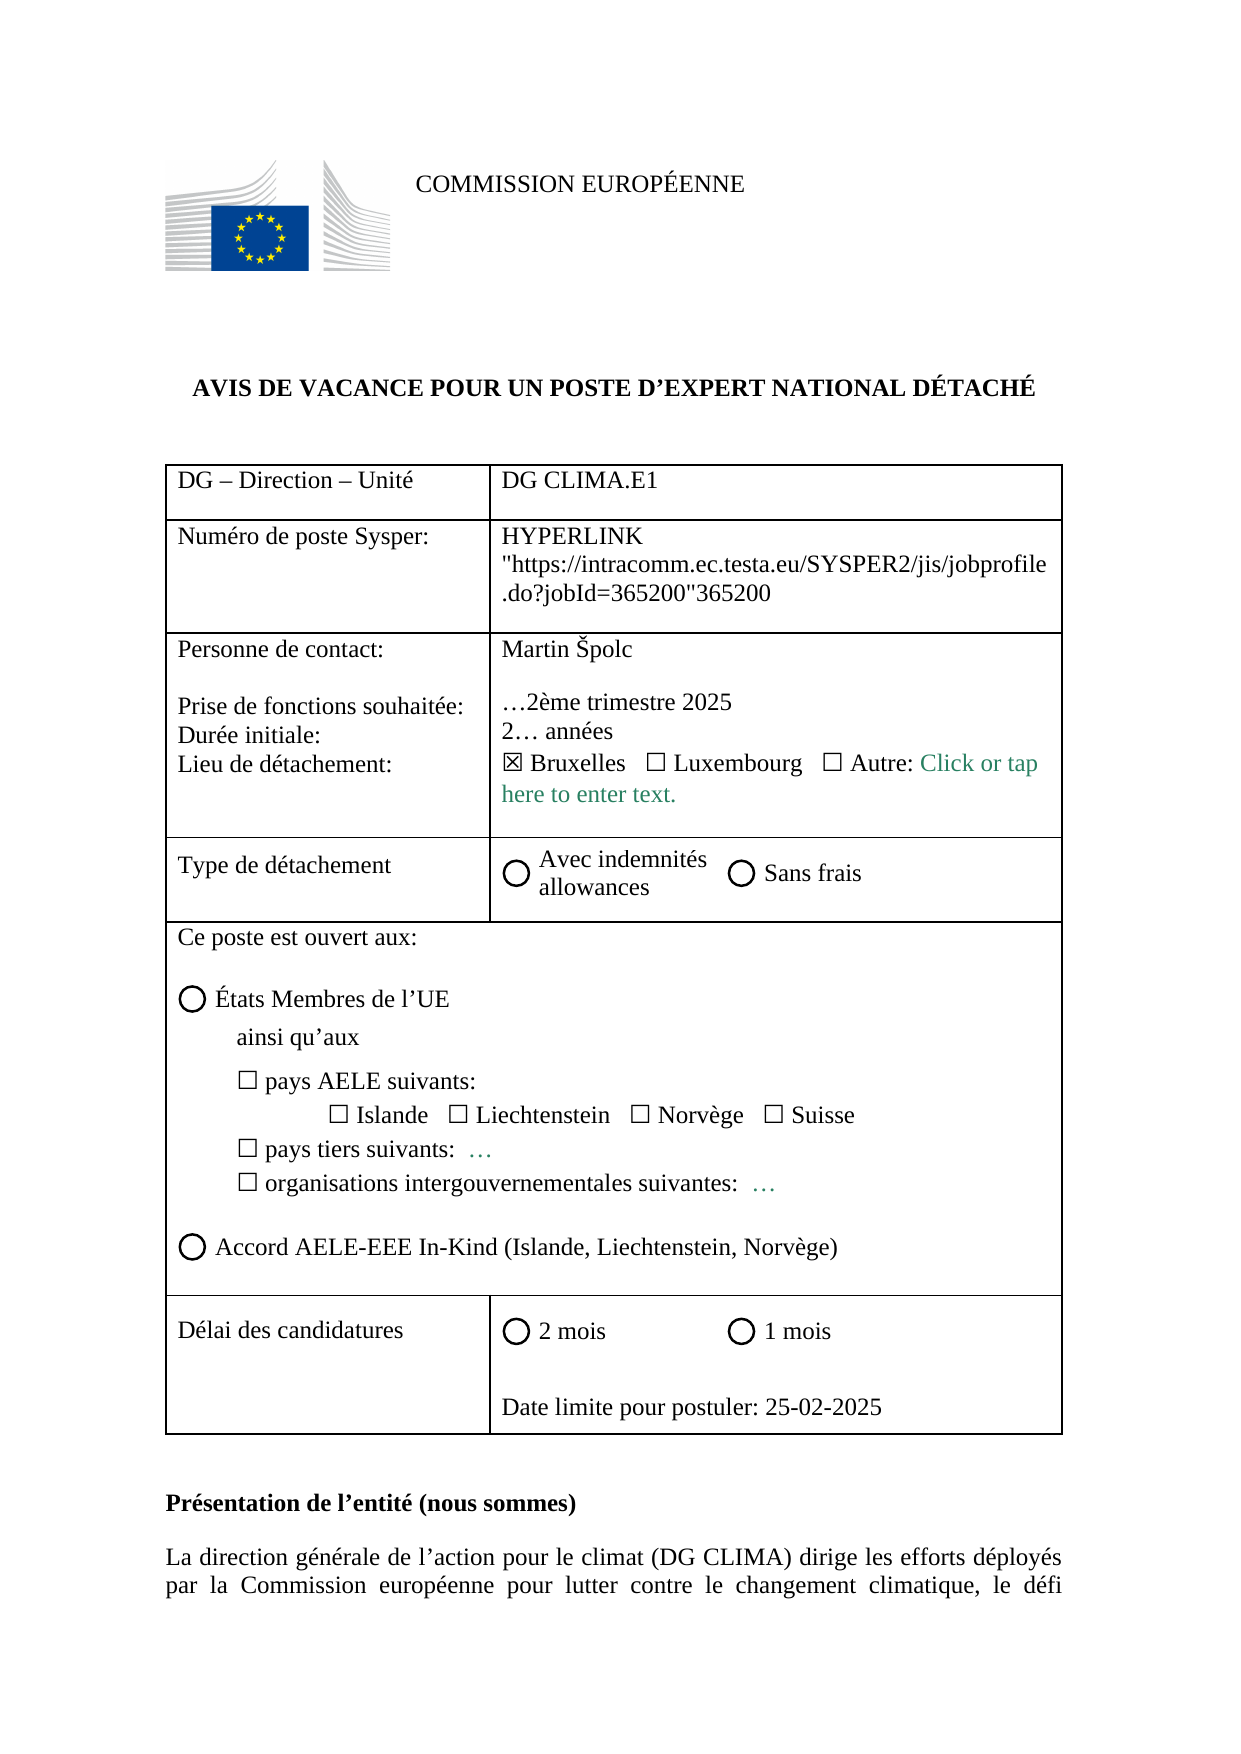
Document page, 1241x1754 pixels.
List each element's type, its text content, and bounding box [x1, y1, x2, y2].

table_cell trimestre années Bruxelles Luxembourg Autre: [491, 634, 1061, 836]
table_cell Date limite pour postuler: [491, 1296, 1061, 1433]
table_cell Type de détachement [167, 838, 489, 921]
table_cell Personne de contact: Prise de fonctions souhaitée: Durée initiale: Lieu de détachement: [167, 634, 489, 836]
table_cell Ce poste est ouvert aux: ainsi qu’aux pays AELE suivants: Islande Liechtenstein Norvège Suisse pays tiers suivants: organisations intergouvernementales suivantes: [167, 923, 1061, 1294]
list Présentation de l’entité (nous sommes) [165, 1488, 1063, 1517]
table_cell [491, 838, 1061, 921]
table_cell Délai des candidatures [167, 1296, 489, 1433]
picture [165, 160, 391, 271]
table_header DG – Direction – Unité [167, 466, 489, 519]
table_cell Numéro de poste Sysper: [167, 521, 489, 632]
